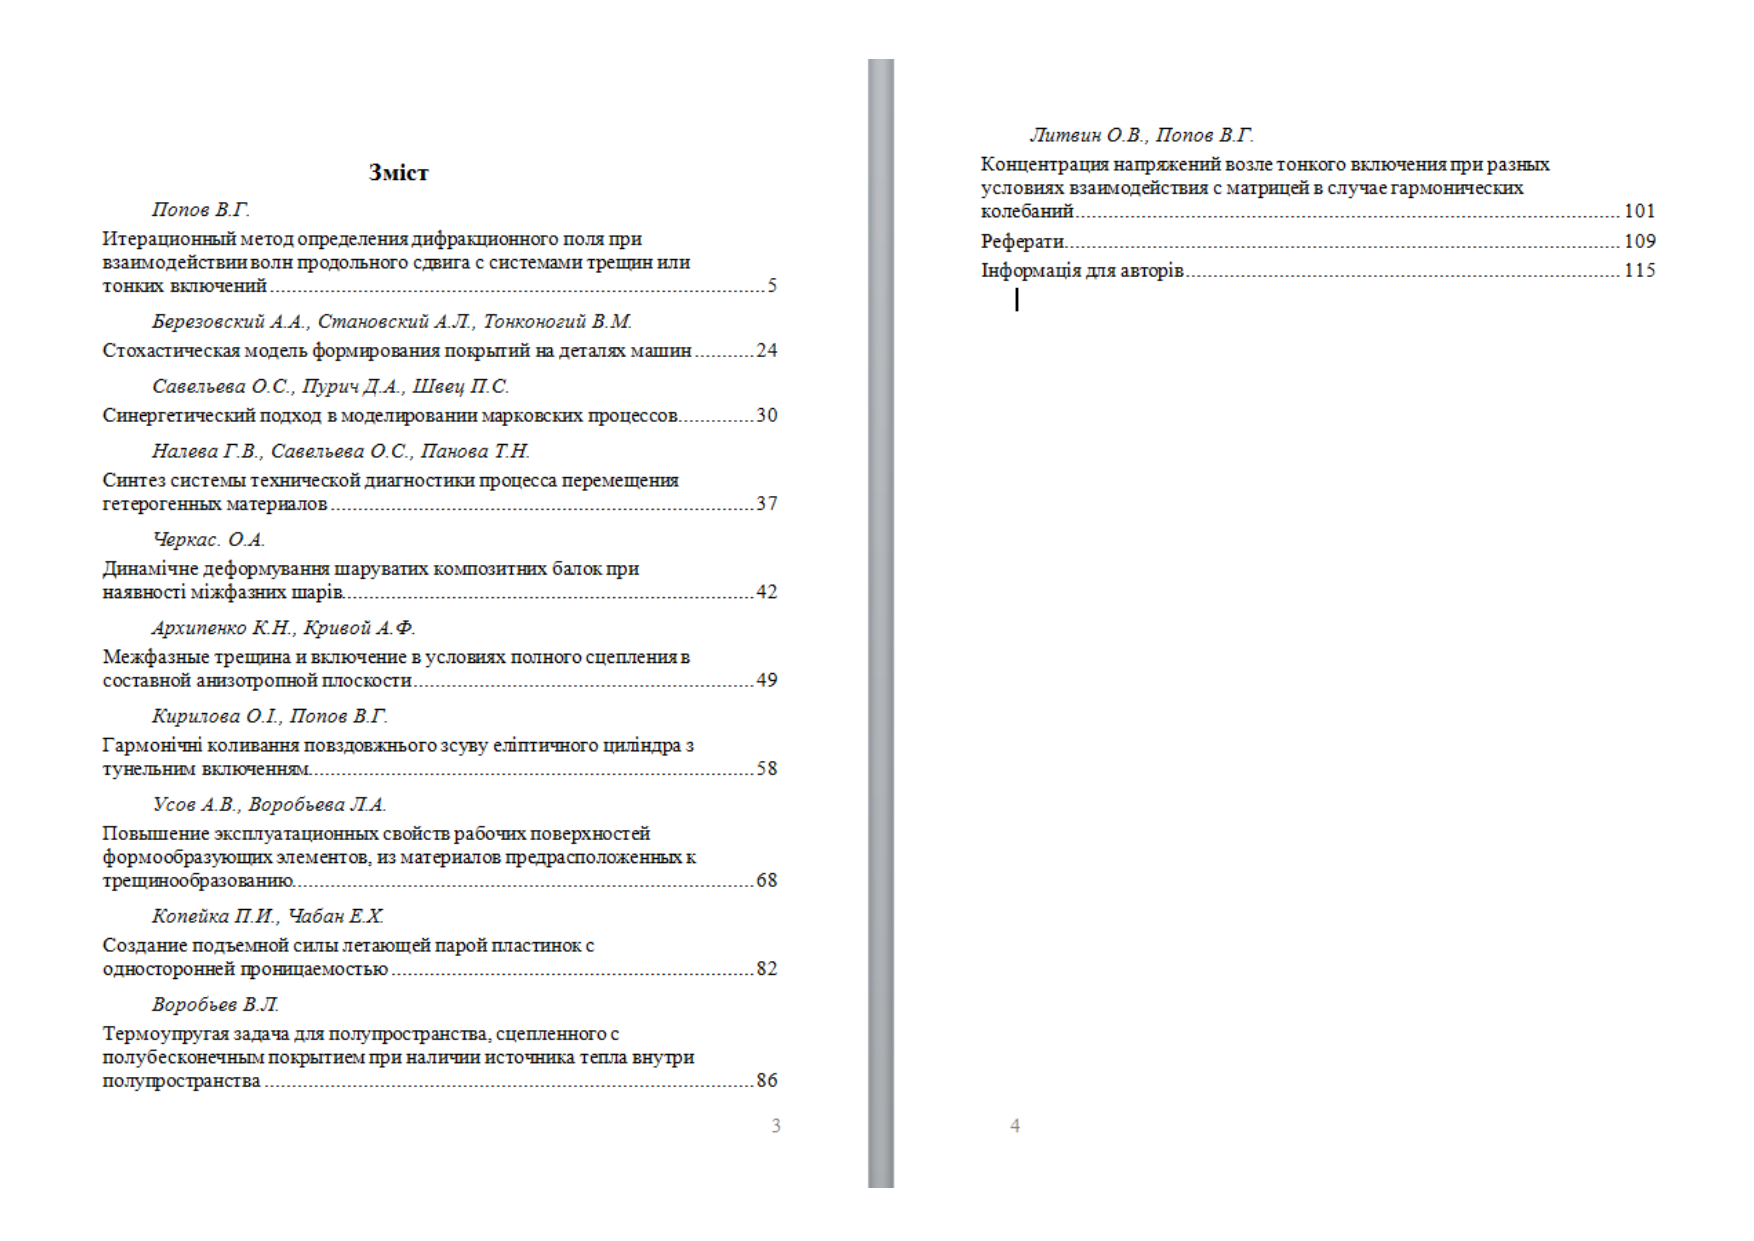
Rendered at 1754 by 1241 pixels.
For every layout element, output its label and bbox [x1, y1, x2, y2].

picture [29, 59, 1727, 1188]
